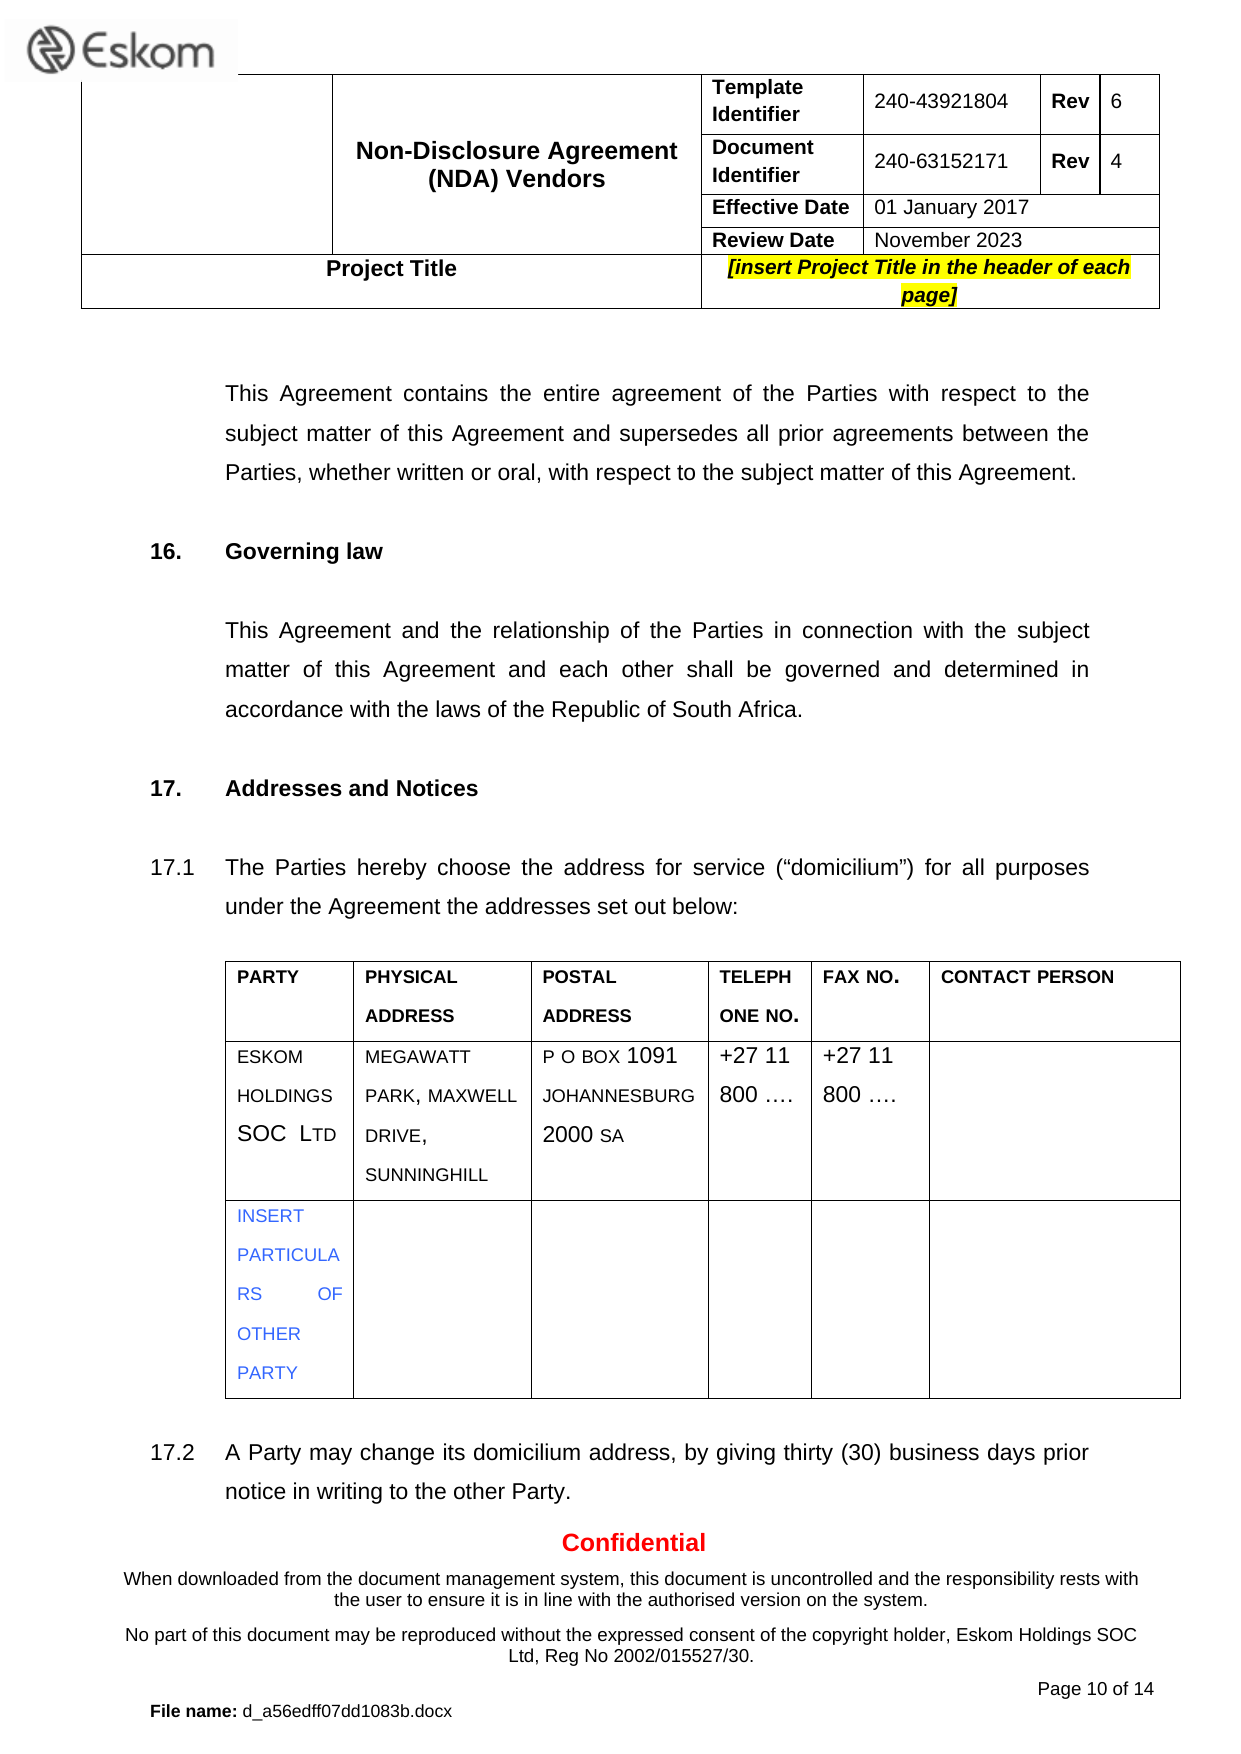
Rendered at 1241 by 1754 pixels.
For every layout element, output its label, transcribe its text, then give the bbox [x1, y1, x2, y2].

table_cell +27 11 800 …. [709, 1042, 811, 1200]
text This Agreement and the relationship of the Parties in connection with the subject matter of this Agreement and each other shall be governed and determined in accordance with the laws of the Republic of South Africa. [150, 617, 1090, 722]
table_header physical address [354, 962, 531, 1041]
table_cell p o box 1091 johannesburg 2000 sa [532, 1042, 708, 1200]
table_cell [812, 1201, 929, 1398]
text 17. Addresses and Notices [150, 775, 1090, 801]
table_header telephone no. [709, 962, 811, 1041]
table_cell eskom holdingsSOC Ltd [226, 1042, 353, 1200]
table_cell +27 11 800 …. [812, 1042, 929, 1200]
text 17.1 The Parties hereby choose the address for service (“domicilium”) for all purposes under the Agreement the addresses set out below: [150, 854, 1090, 919]
table_cell [930, 1201, 1180, 1398]
table_header contact person [930, 962, 1180, 1041]
table_cell insert particulars of other party [226, 1201, 353, 1398]
text This Agreement contains the entire agreement of the Parties with respect to the subject matter of this Agreement and supersedes all prior agreements between the Parties, whether written or oral, with respect to the subject matter of this Agreement. [150, 380, 1090, 485]
table_cell [709, 1201, 811, 1398]
table_header party [226, 962, 353, 1041]
table_cell megawatt park, maxwell drive, sunninghill [354, 1042, 531, 1200]
table_header postal address [532, 962, 708, 1041]
text 16. Governing law [150, 538, 1090, 564]
table_cell [532, 1201, 708, 1398]
table_cell [354, 1201, 531, 1398]
text 17.2 A Party may change its domicilium address, by giving thirty (30) business days prior notice in writing to the other Party. [150, 1439, 1090, 1504]
table_cell [930, 1042, 1180, 1200]
table_header fax no. [812, 962, 929, 1041]
